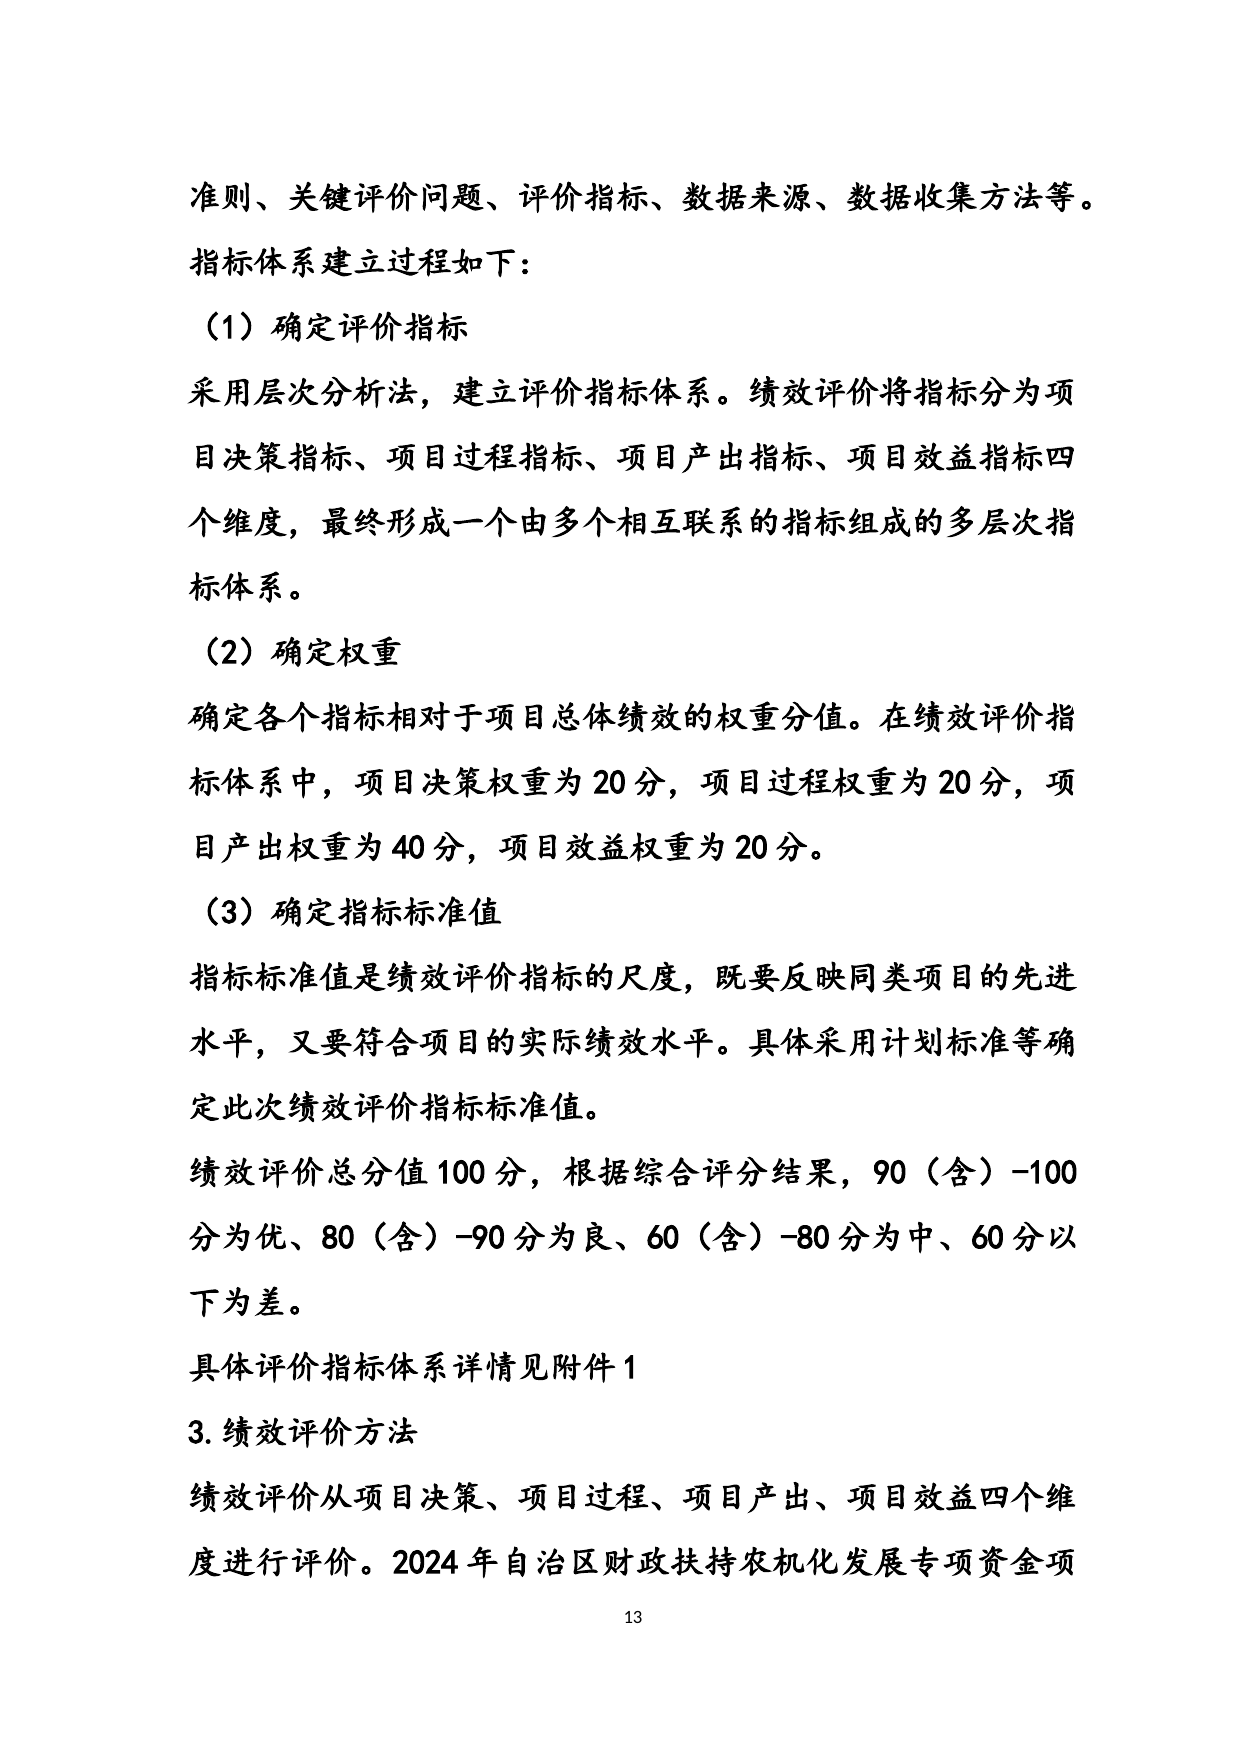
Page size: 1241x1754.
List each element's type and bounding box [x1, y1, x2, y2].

text [187, 162, 1078, 1592]
